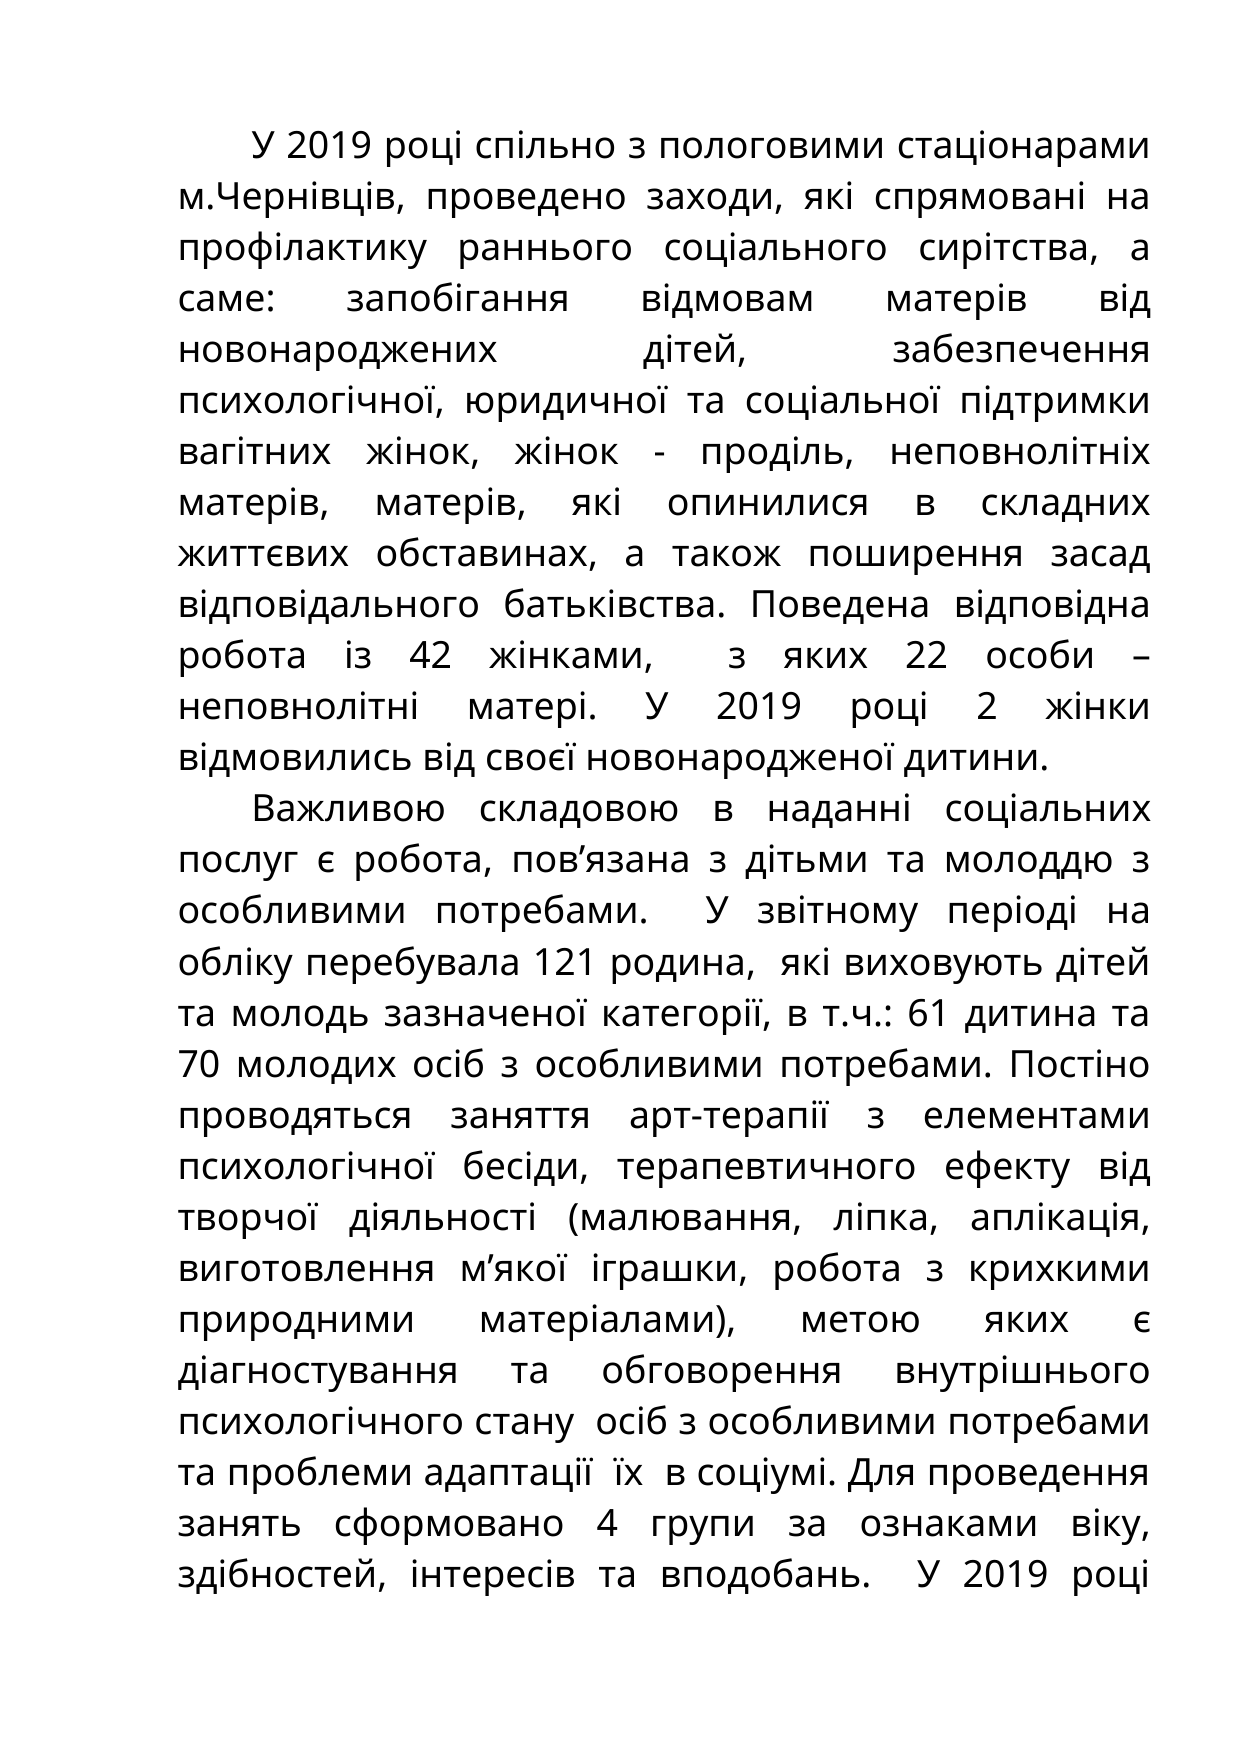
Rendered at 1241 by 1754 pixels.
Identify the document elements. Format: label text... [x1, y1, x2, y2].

text У 2019 році спільно з пологовими стаціонарами м.Чернівців, проведено заходи, які спрямовані на профілактику раннього соціального сирітства, а саме: запобігання відмовам матерів від новонароджених дітей, забезпечення психологічної, юридичної та соціальної підтримки вагітних жінок, жінок - проділь, неповнолітніх матерів, матерів, які опинилися в складних життєвих обставинах, а також поширення засад відповідального батьківства. Поведена відповідна робота із 42 жінками, з яких 22 особи – неповнолітні матері. У 2019 році 2 жінки відмовились від своєї новонародженої дитини. [177, 118, 1152, 782]
